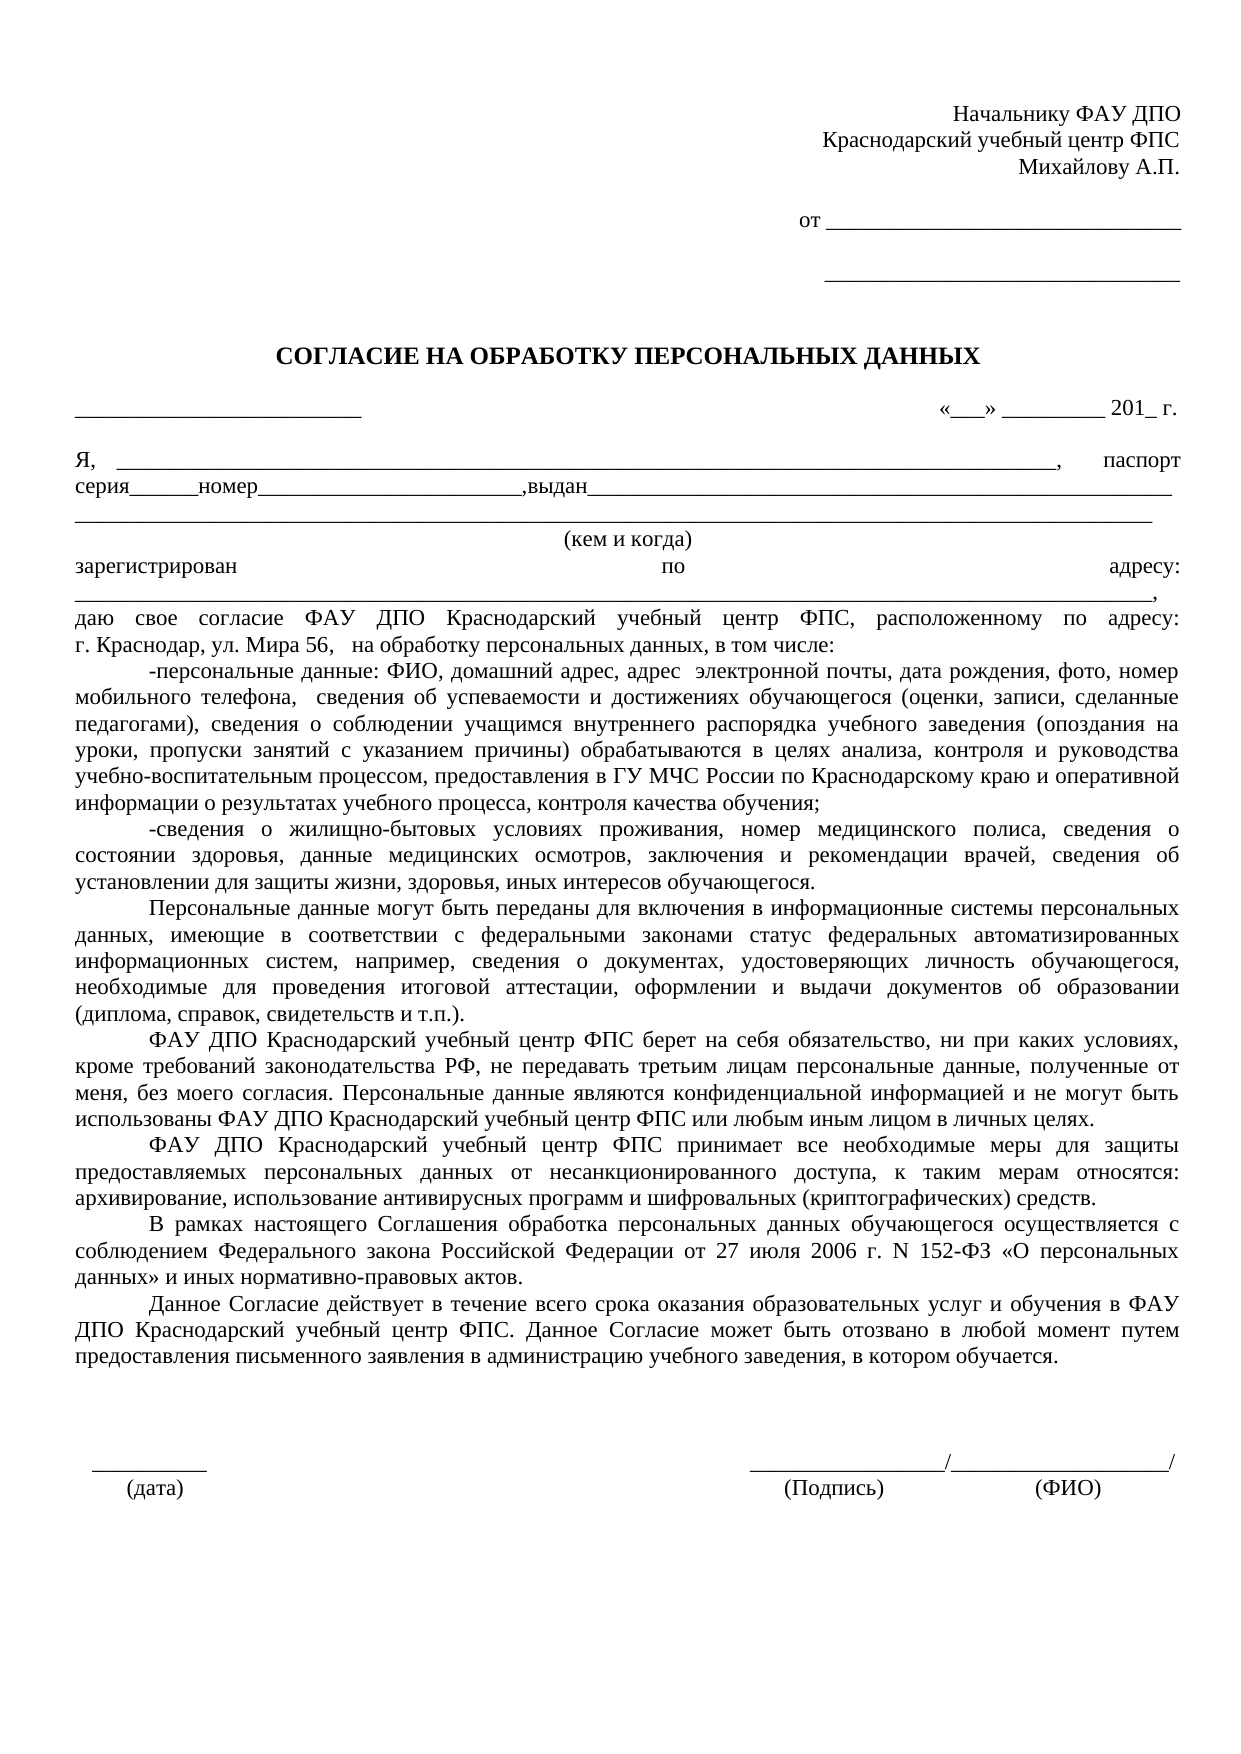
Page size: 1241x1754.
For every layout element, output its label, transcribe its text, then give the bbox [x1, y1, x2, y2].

text -персональные данные: ФИО, домашний адрес, адрес электронной почты, дата рождения, фото, номер мобильного телефона, сведения об успеваемости и достижениях обучающегося (оценки, записи, сделанные педагогами), сведения о соблюдении учащимся внутреннего распорядка учебного заведения (опоздания на уроки, пропуски занятий с указанием причины) обрабатываются в целях анализа, контроля и руководства учебно-воспитательным процессом, предоставления в ГУ МЧС России по Краснодарскому краю и оперативной информации о результатах учебного процесса, контроля качества обучения; [75, 657, 1181, 815]
text -сведения о жилищно-бытовых условиях проживания, номер медицинского полиса, сведения о состоянии здоровья, данные медицинских осмотров, заключения и рекомендации врачей, сведения об установлении для защиты жизни, здоровья, иных интересов обучающегося. [75, 815, 1181, 894]
text (дата) (Подпись) (ФИО) [75, 1474, 1181, 1500]
text СОГЛАСИЕ НА ОБРАБОТКУ ПЕРСОНАЛЬНЫХ ДАННЫХ [75, 341, 1181, 369]
text даю свое согласие ФАУ ДПО Краснодарский учебный центр ФПС, расположенному по адресу: г. Краснодар, ул. Мира 56, на обработку персональных данных, в том числе: [75, 604, 1181, 657]
text Персональные данные могут быть переданы для включения в информационные системы персональных данных, имеющие в соответствии с федеральными законами статус федеральных автоматизированных информационных систем, например, сведения о документах, удостоверяющих личность обучающегося, необходимые для проведения итоговой аттестации, оформлении и выдачи документов об образовании (диплома, справок, свидетельств и т.п.). [75, 894, 1181, 1026]
text (кем и когда) [75, 525, 1181, 552]
text ФАУ ДПО Краснодарский учебный центр ФПС берет на себя обязательство, ни при каких условиях, кроме требований законодательства РФ, не передавать третьим лицам персональные данные, полученные от меня, без моего согласия. Персональные данные являются конфиденциальной информацией и не могут быть использованы ФАУ ДПО Краснодарский учебный центр ФПС или любым иным лицом в личных целях. [75, 1026, 1181, 1131]
text _______________________________ [75, 258, 1181, 285]
text Михайлову А.П. [75, 153, 1181, 179]
text от _______________________________ [75, 206, 1181, 232]
text Краснодарский учебный центр ФПС [75, 127, 1181, 153]
text зарегистрирован по адресу: ______________________________________________________________________________________________, [75, 552, 1181, 604]
text ФАУ ДПО Краснодарский учебный центр ФПС принимает все необходимые меры для защиты предоставляемых персональных данных от несанкционированного доступа, к таким мерам относятся: архивирование, использование антивирусных программ и шифровальных (криптографических) средств. [75, 1131, 1181, 1211]
text __________ _________________/___________________/ [75, 1448, 1181, 1474]
text Я, __________________________________________________________________________________, паспорт серия______номер_______________________,выдан_________________________________________________________________________________________________________________________________________________ [75, 446, 1181, 525]
text Данное Согласие действует в течение всего срока оказания образовательных услуг и обучения в ФАУ ДПО Краснодарский учебный центр ФПС. Данное Согласие может быть отозвано в любой момент путем предоставления письменного заявления в администрацию учебного заведения, в котором обучается. [75, 1289, 1181, 1369]
text _________________________ «___» _________ 201_ г. [75, 393, 1181, 420]
text Начальнику ФАУ ДПО [75, 100, 1181, 127]
text В рамках настоящего Соглашения обработка персональных данных обучающегося осуществляется с соблюдением Федерального закона Российской Федерации от 27 июля 2006 г. N 152-ФЗ «О персональных данных» и иных нормативно-правовых актов. [75, 1211, 1181, 1289]
